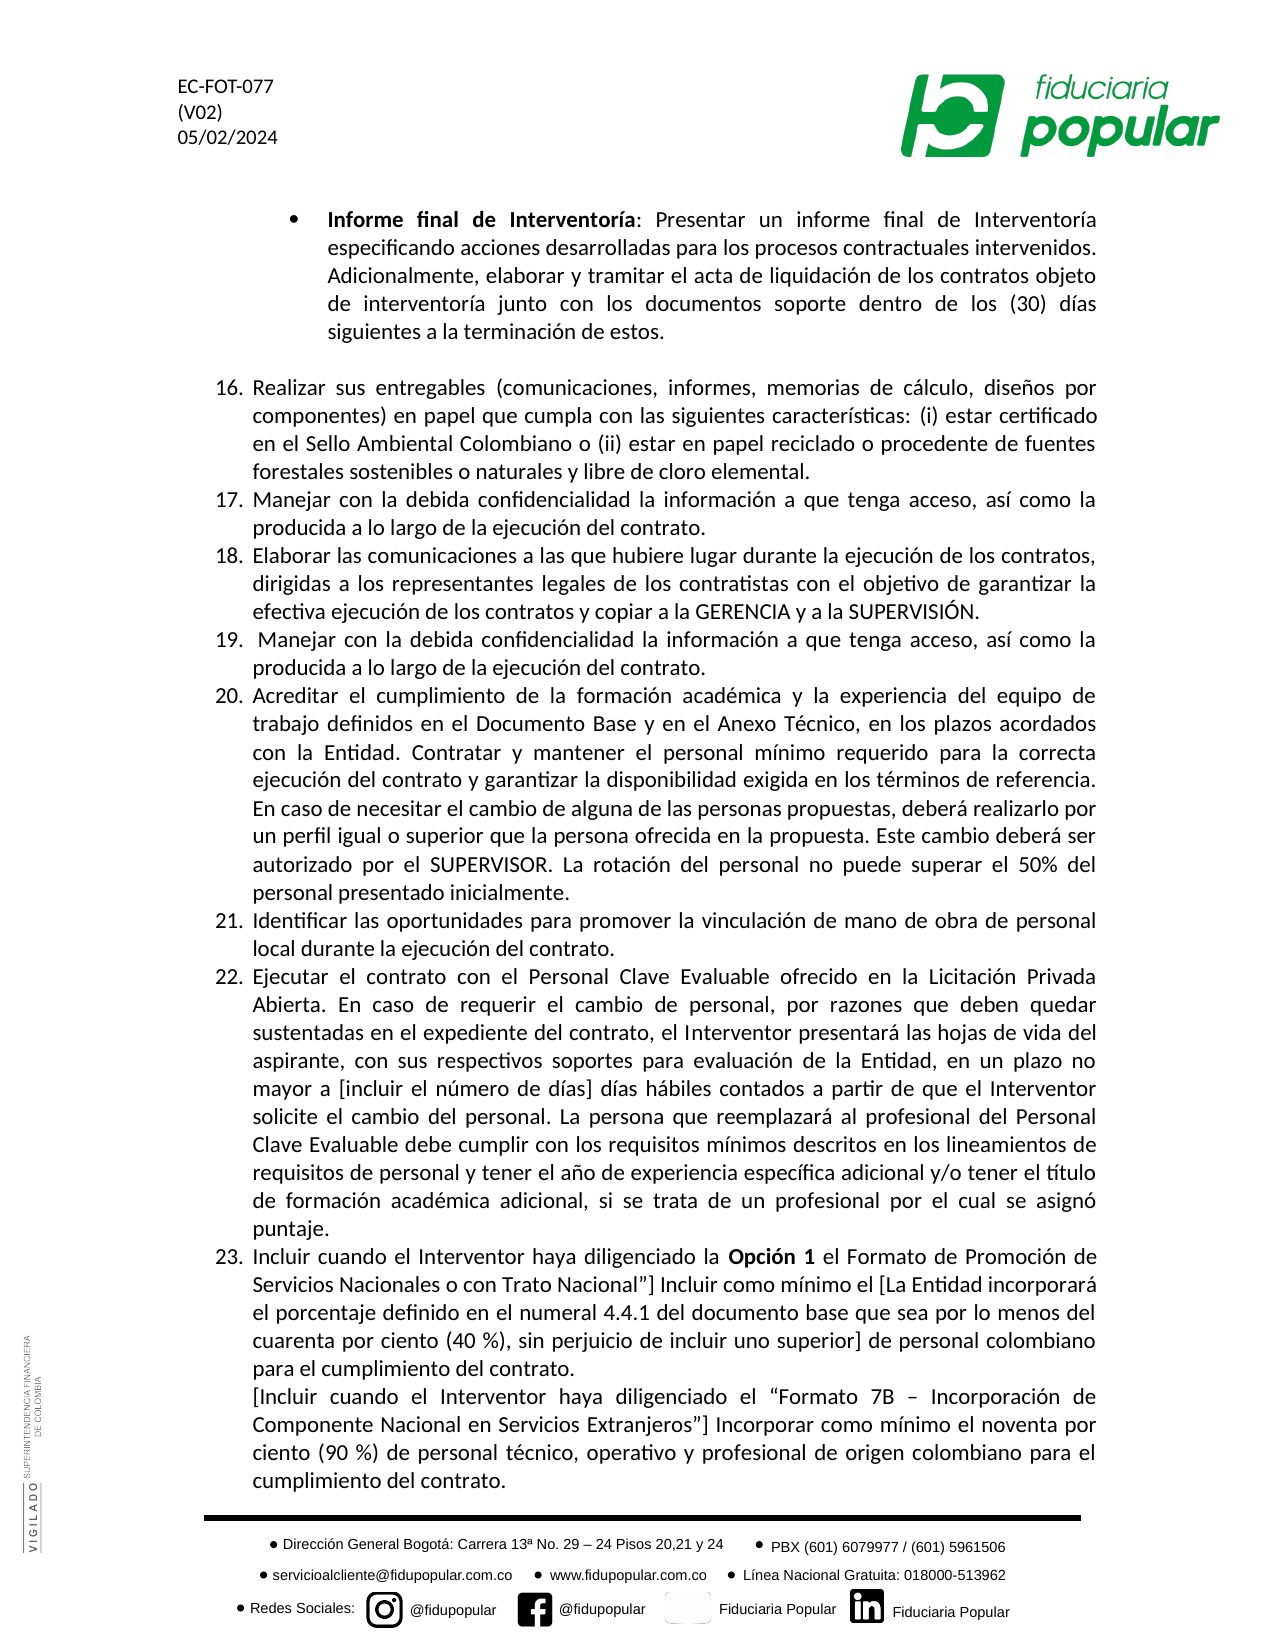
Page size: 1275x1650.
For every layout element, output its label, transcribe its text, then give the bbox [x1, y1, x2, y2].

list Realizar sus entregables (comunicaciones, informes, memorias de cálculo, diseños por componentes) en papel que cumpla con las siguientes características: (i) estar certificado en el Sello Ambiental Colombiano o (ii) estar en papel reciclado o procedente de fuentes forestales sostenibles o naturales y libre de cloro elemental. [215, 373, 1098, 485]
picture [874, 53, 1257, 177]
picture [19, 1331, 45, 1556]
list Elaborar las comunicaciones a las que hubiere lugar durante la ejecución de los contratos, dirigidas a los representantes legales de los contratistas con el objetivo de garantizar la efectiva ejecución de los contratos y copiar a la GERENCIA y a la SUPERVISIÓN. [215, 541, 1098, 626]
list Informe final de Interventoría: Presentar un informe final de Interventoría especificando acciones desarrolladas para los procesos contractuales intervenidos. Adicionalmente, elaborar y tramitar el acta de liquidación de los contratos objeto de interventoría junto con los documentos soporte dentro de los (30) días siguientes a la terminación de estos. [290, 205, 1098, 345]
list Incluir cuando el Interventor haya diligenciado la Opción 1 el Formato de Promoción de Servicios Nacionales o con Trato Nacional”] Incluir como mínimo el [La Entidad incorporará el porcentaje definido en el numeral 4.4.1 del documento base que sea por lo menos del cuarenta por ciento (40 %), sin perjuicio de incluir uno superior] de personal colombiano para el cumplimiento del contrato. [215, 1242, 1098, 1382]
list [Incluir cuando el Interventor haya diligenciado el “Formato 7B – Incorporación de Componente Nacional en Servicios Extranjeros”] Incorporar como mínimo el noventa por ciento (90 %) de personal técnico, operativo y profesional de origen colombiano para el cumplimiento del contrato. [252, 1382, 1098, 1494]
list Manejar con la debida confidencialidad la información a que tenga acceso, así como la producida a lo largo de la ejecución del contrato. [215, 485, 1098, 541]
list Ejecutar el contrato con el Personal Clave Evaluable ofrecido en la Licitación Privada Abierta. En caso de requerir el cambio de personal, por razones que deben quedar sustentadas en el expediente del contrato, el Interventor presentará las hojas de vida del aspirante, con sus respectivos soportes para evaluación de la Entidad, en un plazo no mayor a [incluir el número de días] días hábiles contados a partir de que el Interventor solicite el cambio del personal. La persona que reemplazará al profesional del Personal Clave Evaluable debe cumplir con los requisitos mínimos descritos en los lineamientos de requisitos de personal y tener el año de experiencia específica adicional y/o tener el título de formación académica adicional, si se trata de un profesional por el cual se asignó puntaje. [215, 962, 1098, 1242]
list Manejar con la debida confidencialidad la información a que tenga acceso, así como la producida a lo largo de la ejecución del contrato. [215, 626, 1098, 682]
list Acreditar el cumplimiento de la formación académica y la experiencia del equipo de trabajo definidos en el Documento Base y en el Anexo Técnico, en los plazos acordados con la Entidad. Contratar y mantener el personal mínimo requerido para la correcta ejecución del contrato y garantizar la disponibilidad exigida en los términos de referencia. En caso de necesitar el cambio de alguna de las personas propuestas, deberá realizarlo por un perfil igual o superior que la persona ofrecida en la propuesta. Este cambio deberá ser autorizado por el SUPERVISOR. La rotación del personal no puede superar el 50% del personal presentado inicialmente. [215, 682, 1098, 906]
list Identificar las oportunidades para promover la vinculación de mano de obra de personal local durante la ejecución del contrato. [215, 906, 1098, 962]
